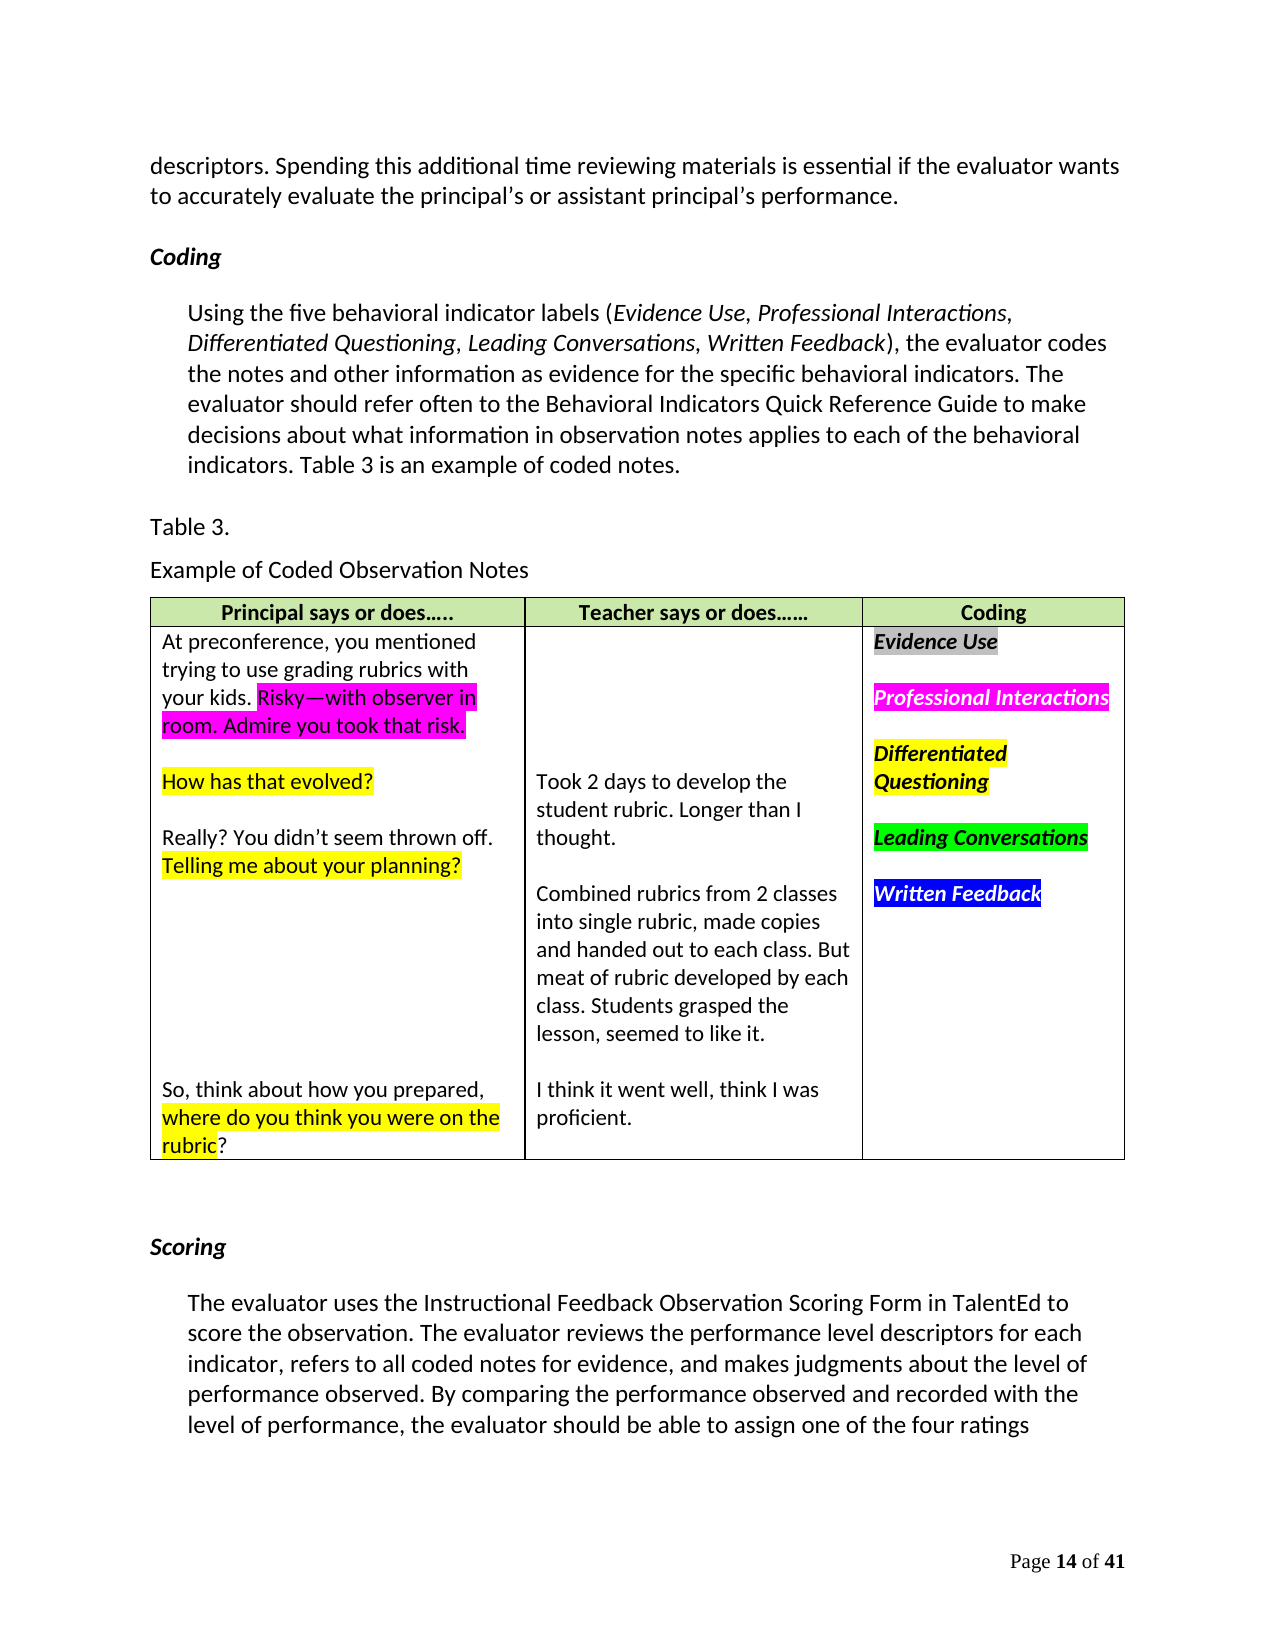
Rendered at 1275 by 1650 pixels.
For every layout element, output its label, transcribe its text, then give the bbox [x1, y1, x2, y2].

text Scoring [150, 1232, 1125, 1262]
list Example of Coded Observation Notes [150, 554, 1125, 584]
table_header Teacher says or does…… [526, 598, 862, 626]
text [150, 150, 1125, 211]
table_header Principal says or does….. [151, 598, 524, 626]
text Coding [150, 242, 1125, 272]
text Using the five behavioral indicator labels (Evidence Use, Professional Interactions, Differentiated Questioning, Leading Conversations, Written Feedback), the evaluator codes the notes and other information as evidence for the specific behavioral indicators. The evaluator should refer often to the Behavioral Indicators Quick Reference Guide to make decisions about what information in observation notes applies to each of the behavioral indicators. Table 3 is an example of coded notes. [187, 297, 1125, 480]
table_header Coding [863, 598, 1124, 626]
table_cell Evidence Use Professional Interactions Differentiated Questioning Leading Conversations Written Feedback [863, 627, 1124, 1159]
list Table 3. [150, 511, 1125, 541]
table_cell Took 2 days to develop the student rubric. Longer than I thought. Combined rubrics from 2 classes into single rubric, made copies and handed out to each class. But meat of rubric developed by each class. Students grasped the lesson, seemed to like it. I think it went well, think I was proficient. [526, 627, 862, 1159]
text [187, 1287, 1125, 1440]
table_cell At preconference, you mentioned trying to use grading rubrics with your kids. Risky—with observer in room. Admire you took that risk. How has that evolved? Really? You didn’t seem thrown off. Telling me about your planning? So, think about how you prepared, where do you think you were on the rubric? [151, 627, 524, 1159]
